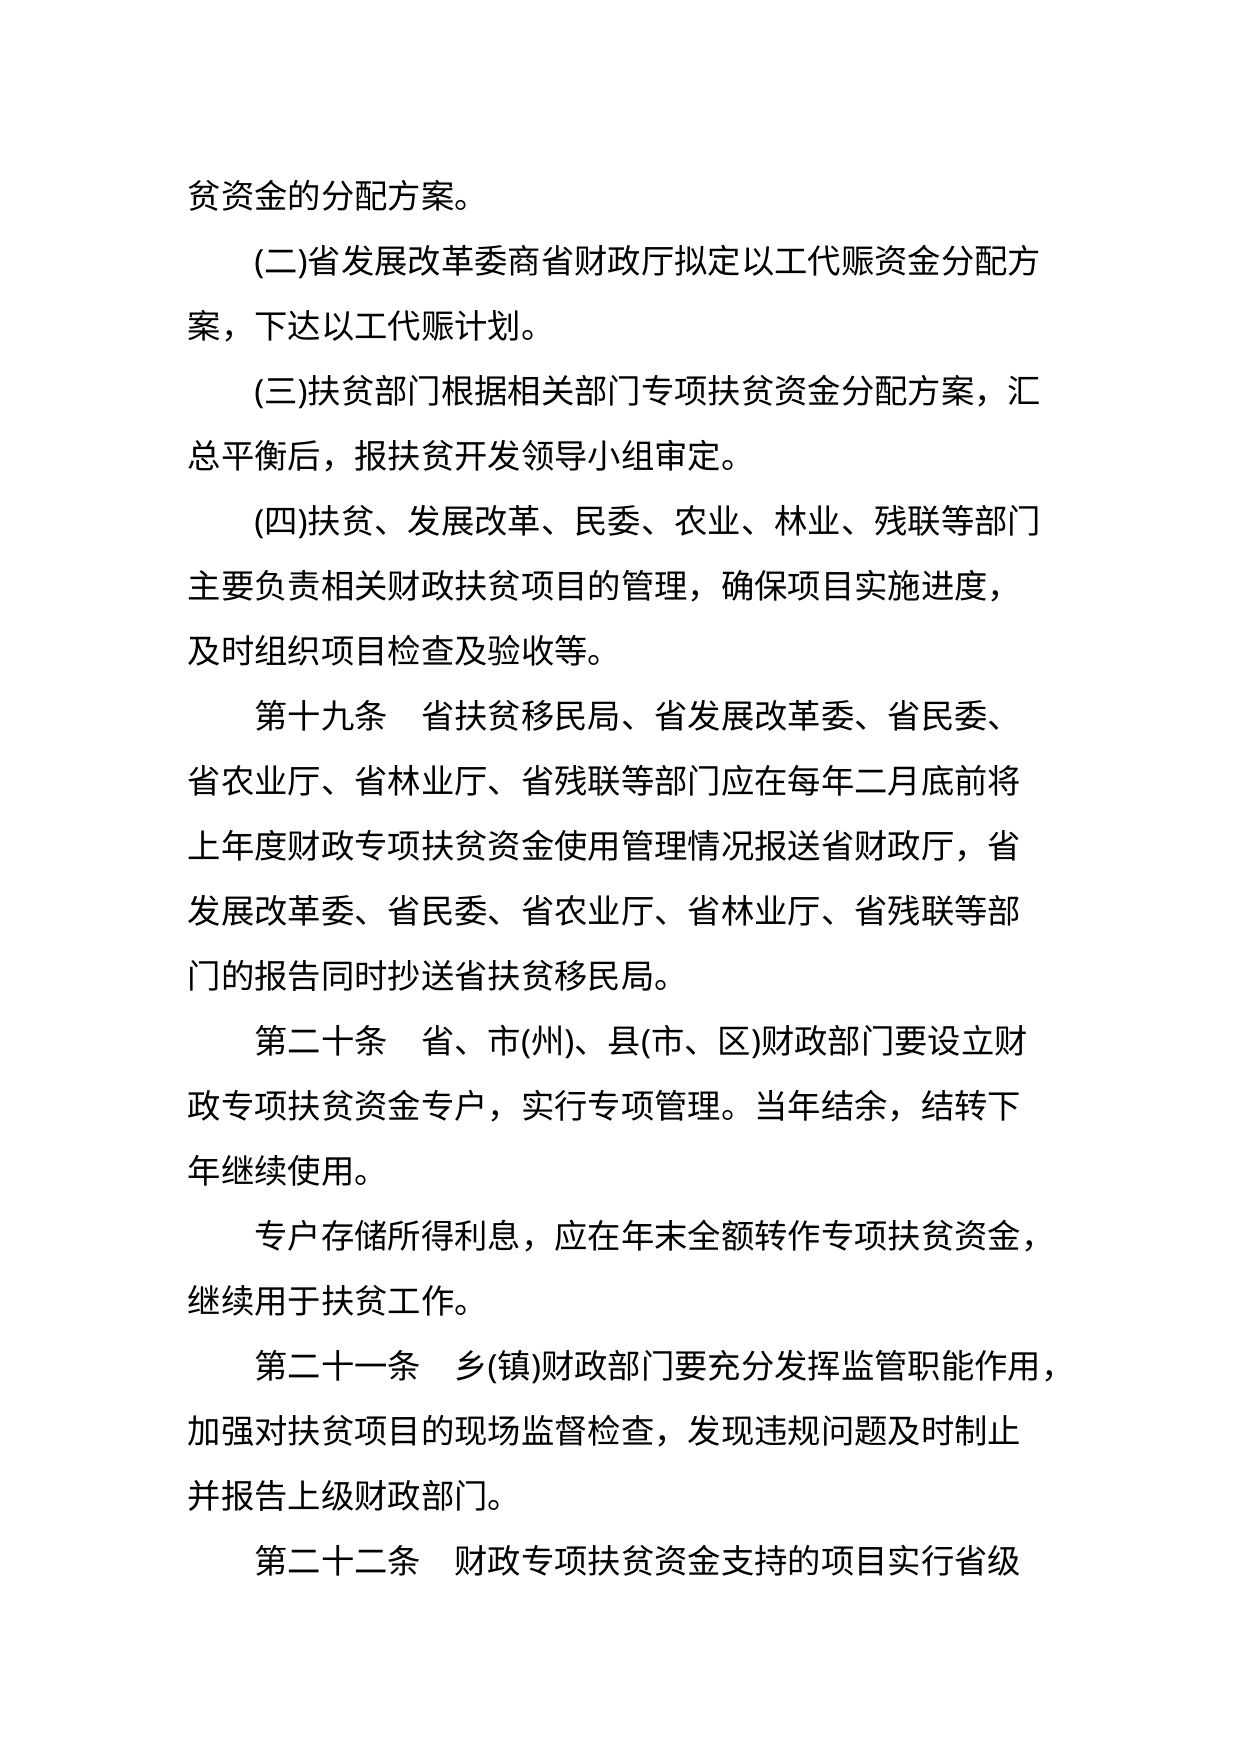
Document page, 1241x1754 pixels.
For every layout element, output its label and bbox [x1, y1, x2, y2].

text [187, 162, 1053, 1592]
